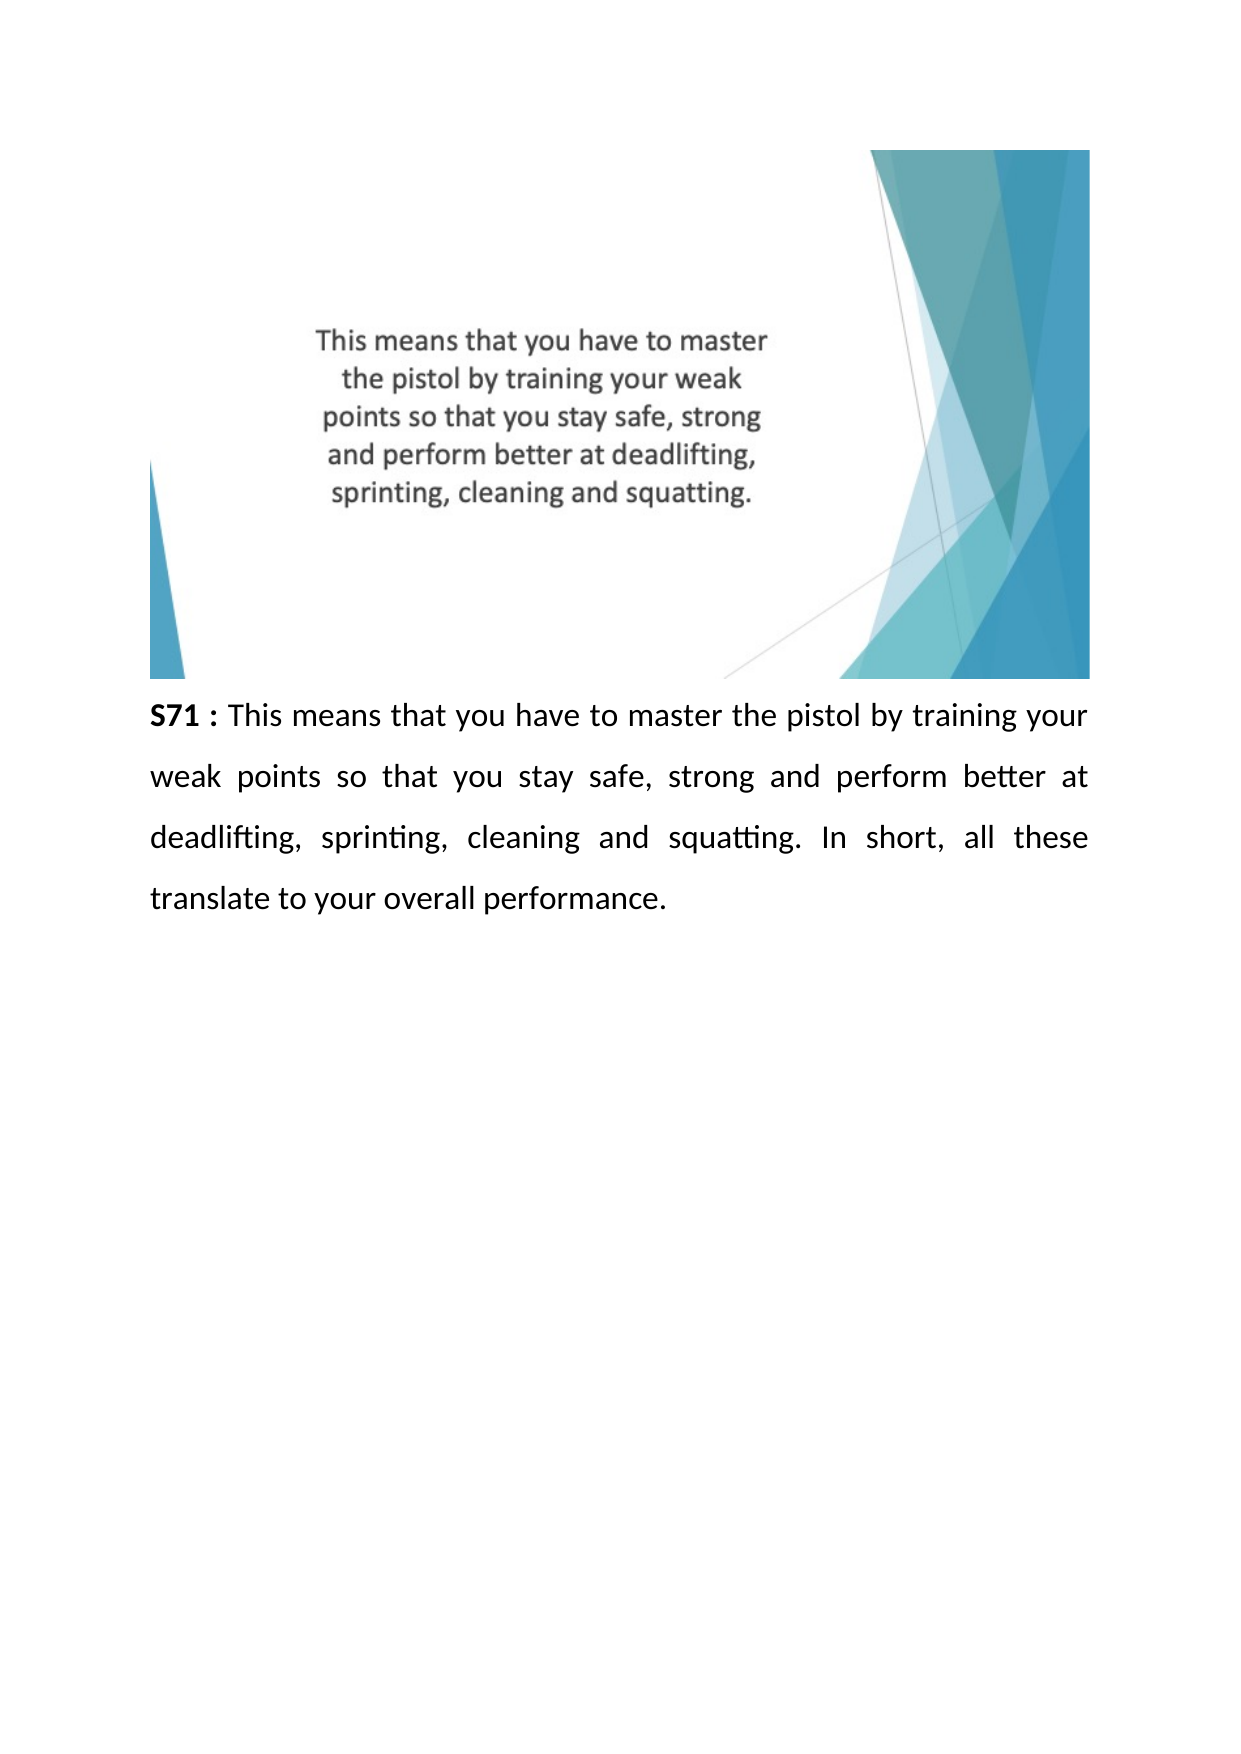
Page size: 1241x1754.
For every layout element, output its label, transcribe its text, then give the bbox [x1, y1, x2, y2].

picture [150, 150, 1090, 679]
text S71 : This means that you have to master the pistol by training your weak points so that you stay safe, strong and perform better at deadlifting, sprinting, cleaning and squatting. In short, all these translate to your overall performance. [150, 694, 1090, 918]
